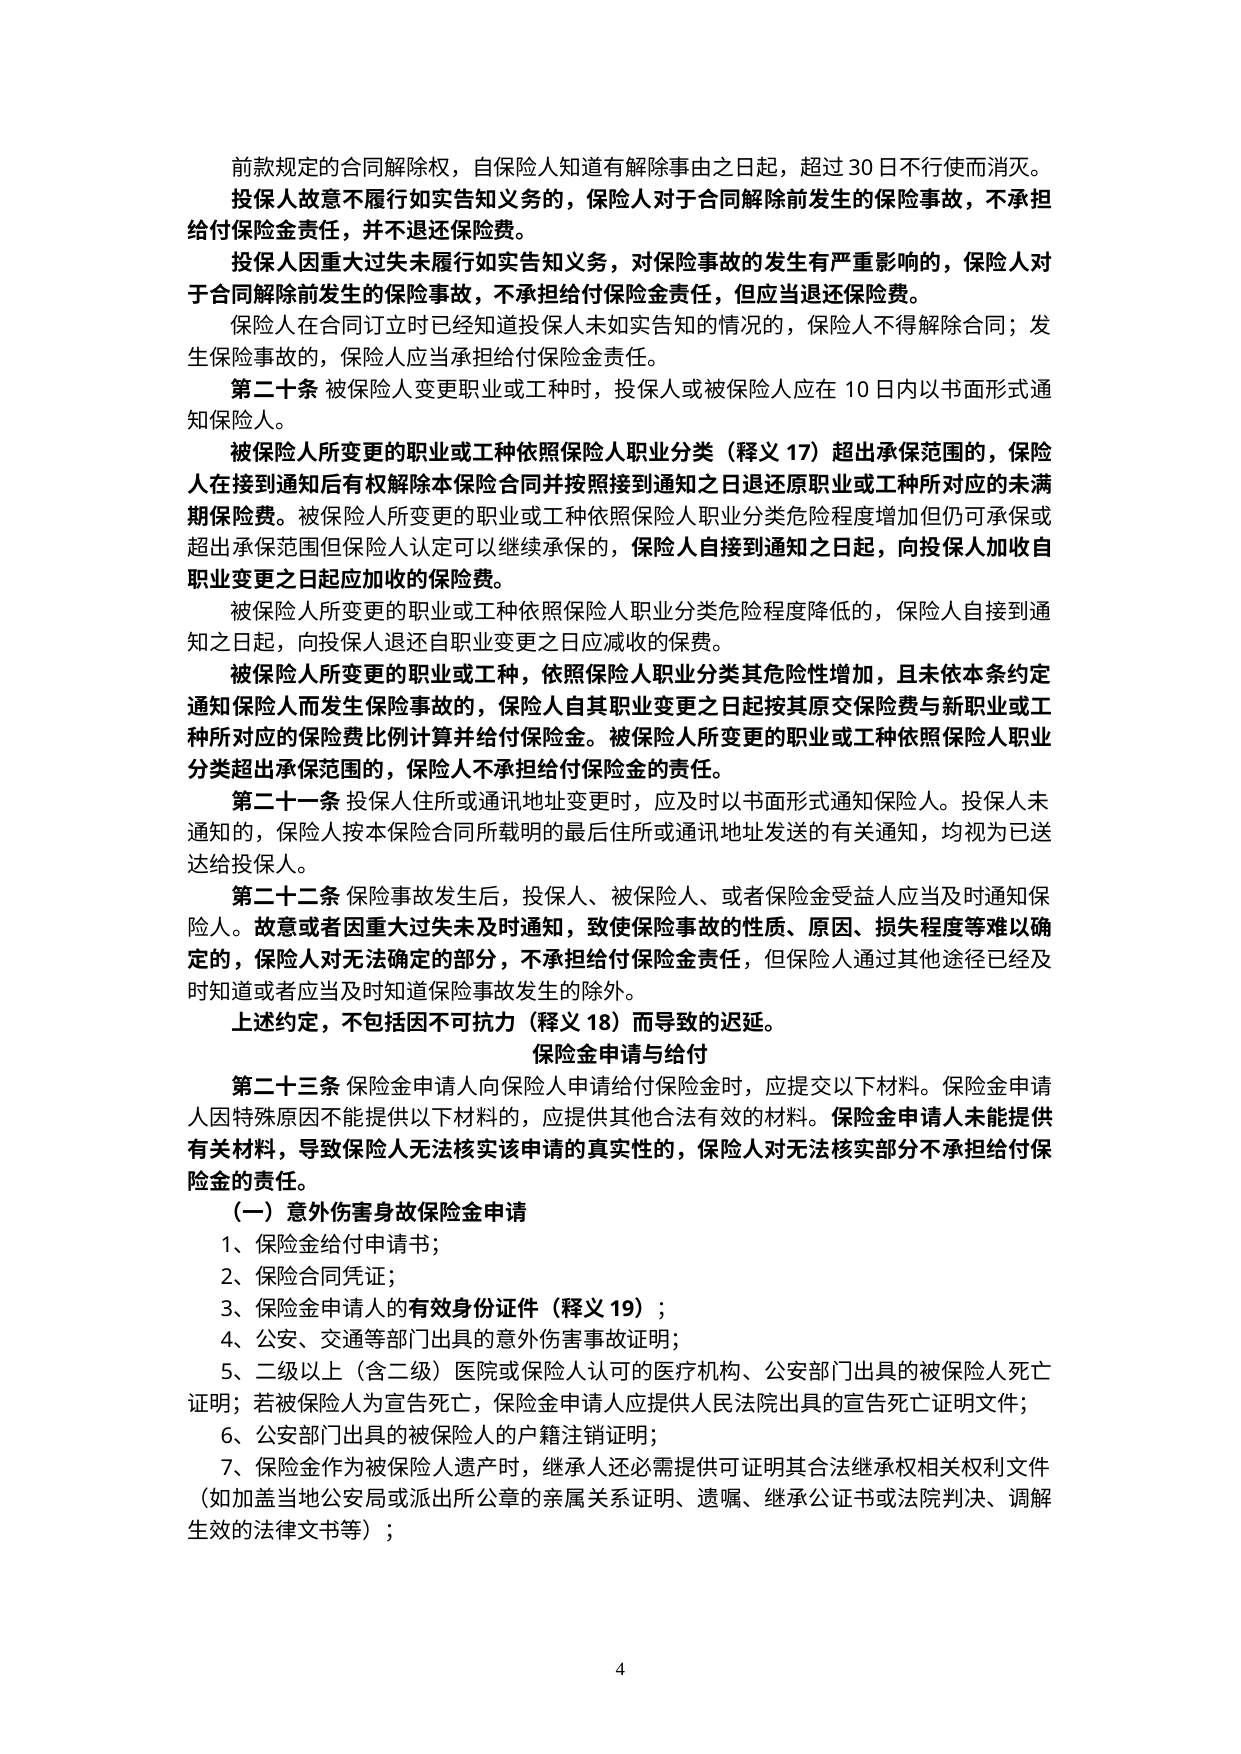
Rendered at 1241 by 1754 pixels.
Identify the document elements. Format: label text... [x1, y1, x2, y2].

text 上述约定，不包括因不可抗力（释义18）而导致的迟延。 [187, 1005, 1053, 1037]
text 2、保险合同凭证； [187, 1259, 1053, 1291]
text 保险金申请与给付 [187, 1037, 1053, 1069]
text 6、公安部门出具的被保险人的户籍注销证明； [187, 1418, 1053, 1449]
text 第二十一条 投保人住所或通讯地址变更时，应及时以书面形式通知保险人。投保人未通知的，保险人按本保险合同所载明的最后住所或通讯地址发送的有关通知，均视为已送达给投保人。 [187, 784, 1053, 879]
text 第二十二条 保险事故发生后，投保人、被保险人、或者保险金受益人应当及时通知保险人。故意或者因重大过失未及时通知，致使保险事故的性质、原因、损失程度等难以确定的，保险人对无法确定的部分，不承担给付保险金责任，但保险人通过其他途径已经及时知道或者应当及时知道保险事故发生的除外。 [187, 879, 1053, 1005]
text 3、保险金申请人的有效身份证件（释义19）； [187, 1291, 1053, 1322]
text 第二十三条 保险金申请人向保险人申请给付保险金时，应提交以下材料。保险金申请人因特殊原因不能提供以下材料的，应提供其他合法有效的材料。保险金申请人未能提供有关材料，导致保险人无法核实该申请的真实性的，保险人对无法核实部分不承担给付保险金的责任。 [187, 1069, 1053, 1195]
text 第二十条 被保险人变更职业或工种时，投保人或被保险人应在10日内以书面形式通知保险人。 [187, 372, 1053, 435]
text 保险人在合同订立时已经知道投保人未如实告知的情况的，保险人不得解除合同；发生保险事故的，保险人应当承担给付保险金责任。 [187, 308, 1053, 372]
text （一）意外伤害身故保险金申请 [187, 1195, 1053, 1227]
text 前款规定的合同解除权，自保险人知道有解除事由之日起，超过30日不行使而消灭。 [187, 150, 1053, 182]
text 被保险人所变更的职业或工种依照保险人职业分类（释义17）超出承保范围的，保险人在接到通知后有权解除本保险合同并按照接到通知之日退还原职业或工种所对应的未满期保险费。被保险人所变更的职业或工种依照保险人职业分类危险程度增加但仍可承保或超出承保范围但保险人认定可以继续承保的，保险人自接到通知之日起，向投保人加收自职业变更之日起应加收的保险费。 [187, 435, 1053, 594]
text 被保险人所变更的职业或工种依照保险人职业分类危险程度降低的，保险人自接到通知之日起，向投保人退还自职业变更之日应减收的保费。 [187, 594, 1053, 657]
text 1、保险金给付申请书； [187, 1227, 1053, 1259]
text 7、保险金作为被保险人遗产时，继承人还必需提供可证明其合法继承权相关权利文件（如加盖当地公安局或派出所公章的亲属关系证明、遗嘱、继承公证书或法院判决、调解生效的法律文书等）； [187, 1449, 1053, 1544]
text 4、公安、交通等部门出具的意外伤害事故证明； [187, 1322, 1053, 1354]
text 被保险人所变更的职业或工种，依照保险人职业分类其危险性增加，且未依本条约定通知保险人而发生保险事故的，保险人自其职业变更之日起按其原交保险费与新职业或工种所对应的保险费比例计算并给付保险金。被保险人所变更的职业或工种依照保险人职业分类超出承保范围的，保险人不承担给付保险金的责任。 [187, 657, 1053, 784]
text 5、二级以上（含二级）医院或保险人认可的医疗机构、公安部门出具的被保险人死亡证明；若被保险人为宣告死亡，保险金申请人应提供人民法院出具的宣告死亡证明文件； [187, 1354, 1053, 1418]
text 投保人因重大过失未履行如实告知义务，对保险事故的发生有严重影响的，保险人对于合同解除前发生的保险事故，不承担给付保险金责任，但应当退还保险费。 [187, 245, 1053, 308]
text 投保人故意不履行如实告知义务的，保险人对于合同解除前发生的保险事故，不承担给付保险金责任，并不退还保险费。 [187, 182, 1053, 245]
